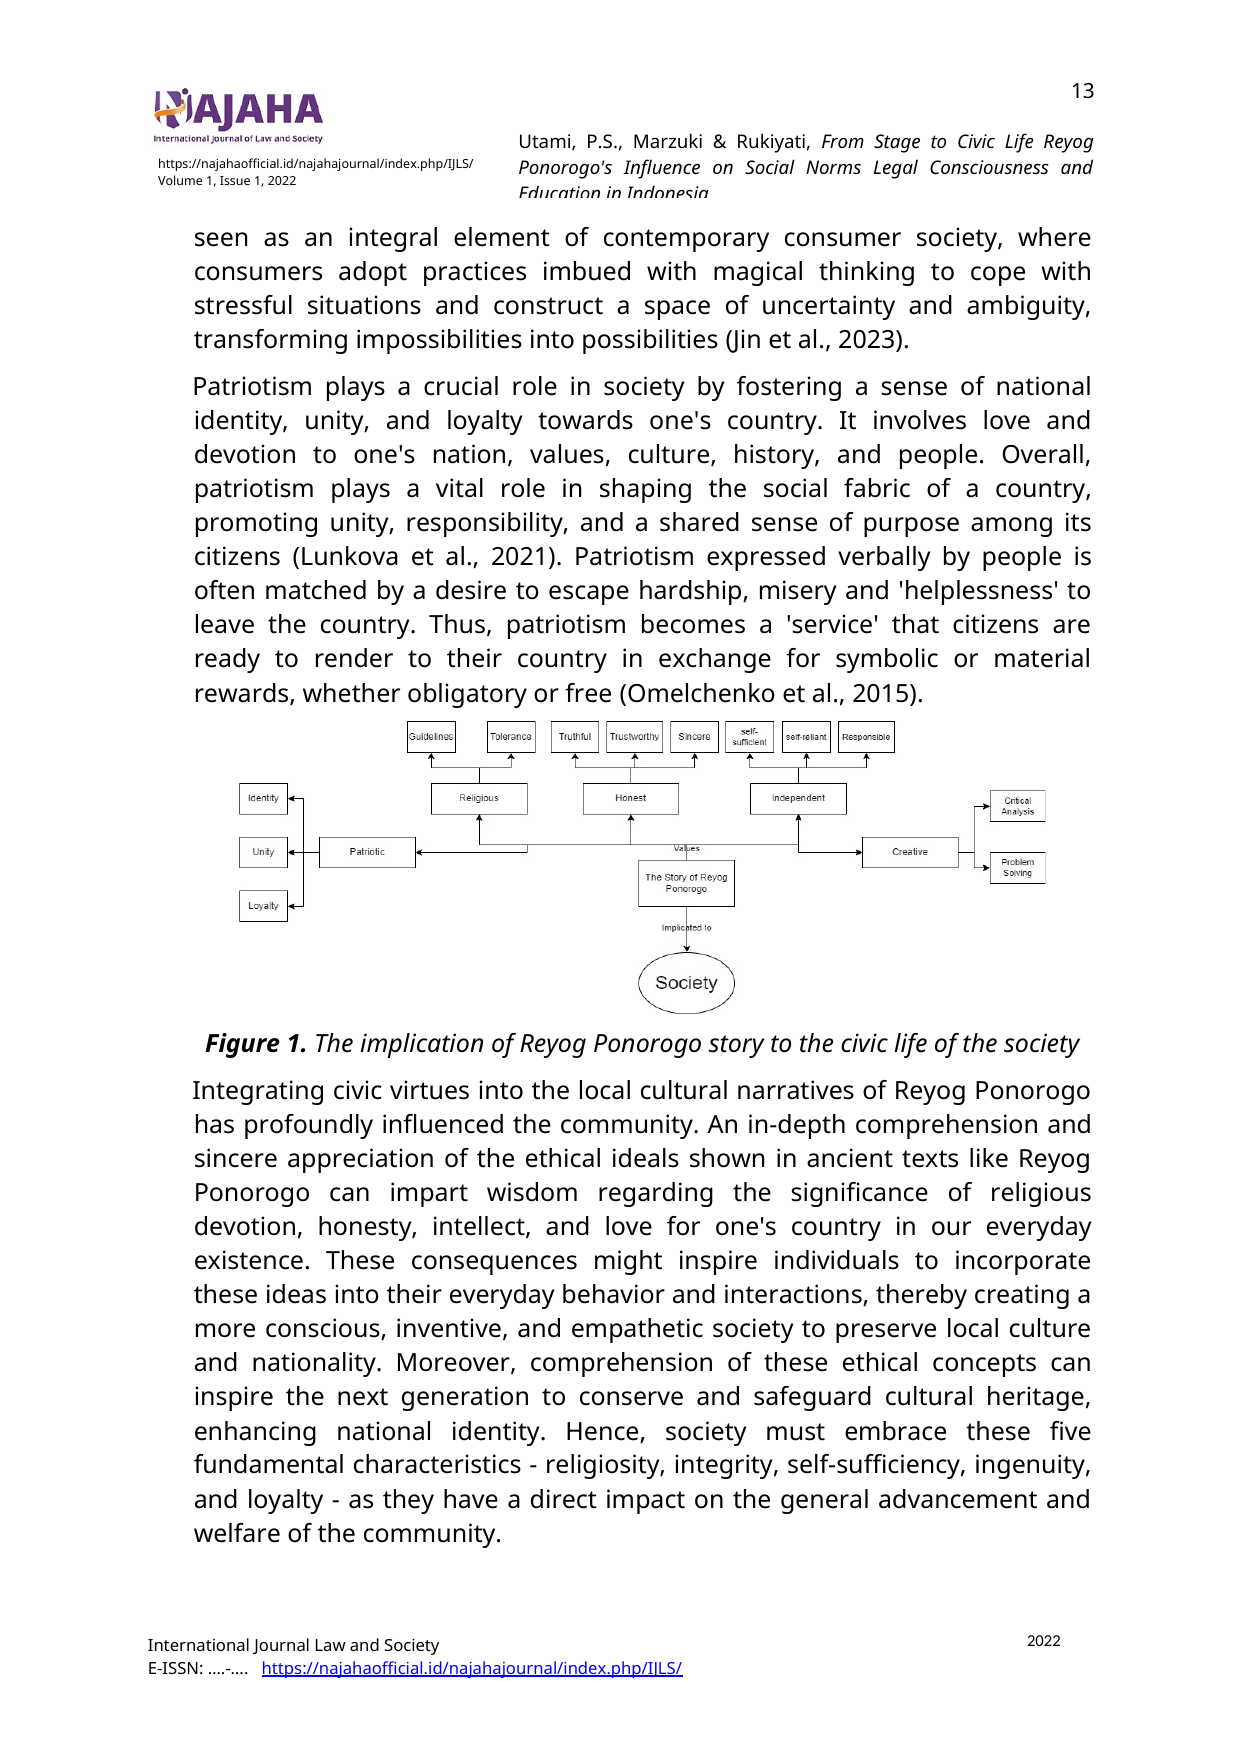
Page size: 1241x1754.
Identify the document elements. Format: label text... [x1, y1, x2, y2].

text Figure 1. The implication of Reyog Ponorogo story to the civic life of the society [192, 1026, 1093, 1060]
text Integrating civic virtues into the local cultural narratives of Reyog Ponorogo has profoundly influenced the community. An in-depth comprehension and sincere appreciation of the ethical ideals shown in ancient texts like Reyog Ponorogo can impart wisdom regarding the significance of religious devotion, honesty, intellect, and love for one's country in our everyday existence. These consequences might inspire individuals to incorporate these ideas into their everyday behavior and interactions, thereby creating a more conscious, inventive, and empathetic society to preserve local culture and nationality. Moreover, comprehension of these ethical concepts can inspire the next generation to conserve and safeguard cultural heritage, enhancing national identity. Hence, society must embrace these five fundamental characteristics - religiosity, integrity, self-sufficiency, ingenuity, and loyalty - as they have a direct impact on the general advancement and welfare of the community. [192, 1072, 1093, 1549]
picture [147, 75, 328, 158]
picture [239, 721, 1046, 1014]
text Patriotism plays a crucial role in society by fostering a sense of national identity, unity, and loyalty towards one's country. It involves love and devotion to one's nation, values, culture, history, and people. Overall, patriotism plays a vital role in shaping the social fabric of a country, promoting unity, responsibility, and a shared sense of purpose among its citizens (Lunkova et al., 2021). Patriotism expressed verbally by people is often matched by a desire to escape hardship, misery and 'helplessness' to leave the country. Thus, patriotism becomes a 'service' that citizens are ready to render to their country in exchange for symbolic or material rewards, whether obligatory or free (Omelchenko et al., 2015). [192, 369, 1093, 709]
